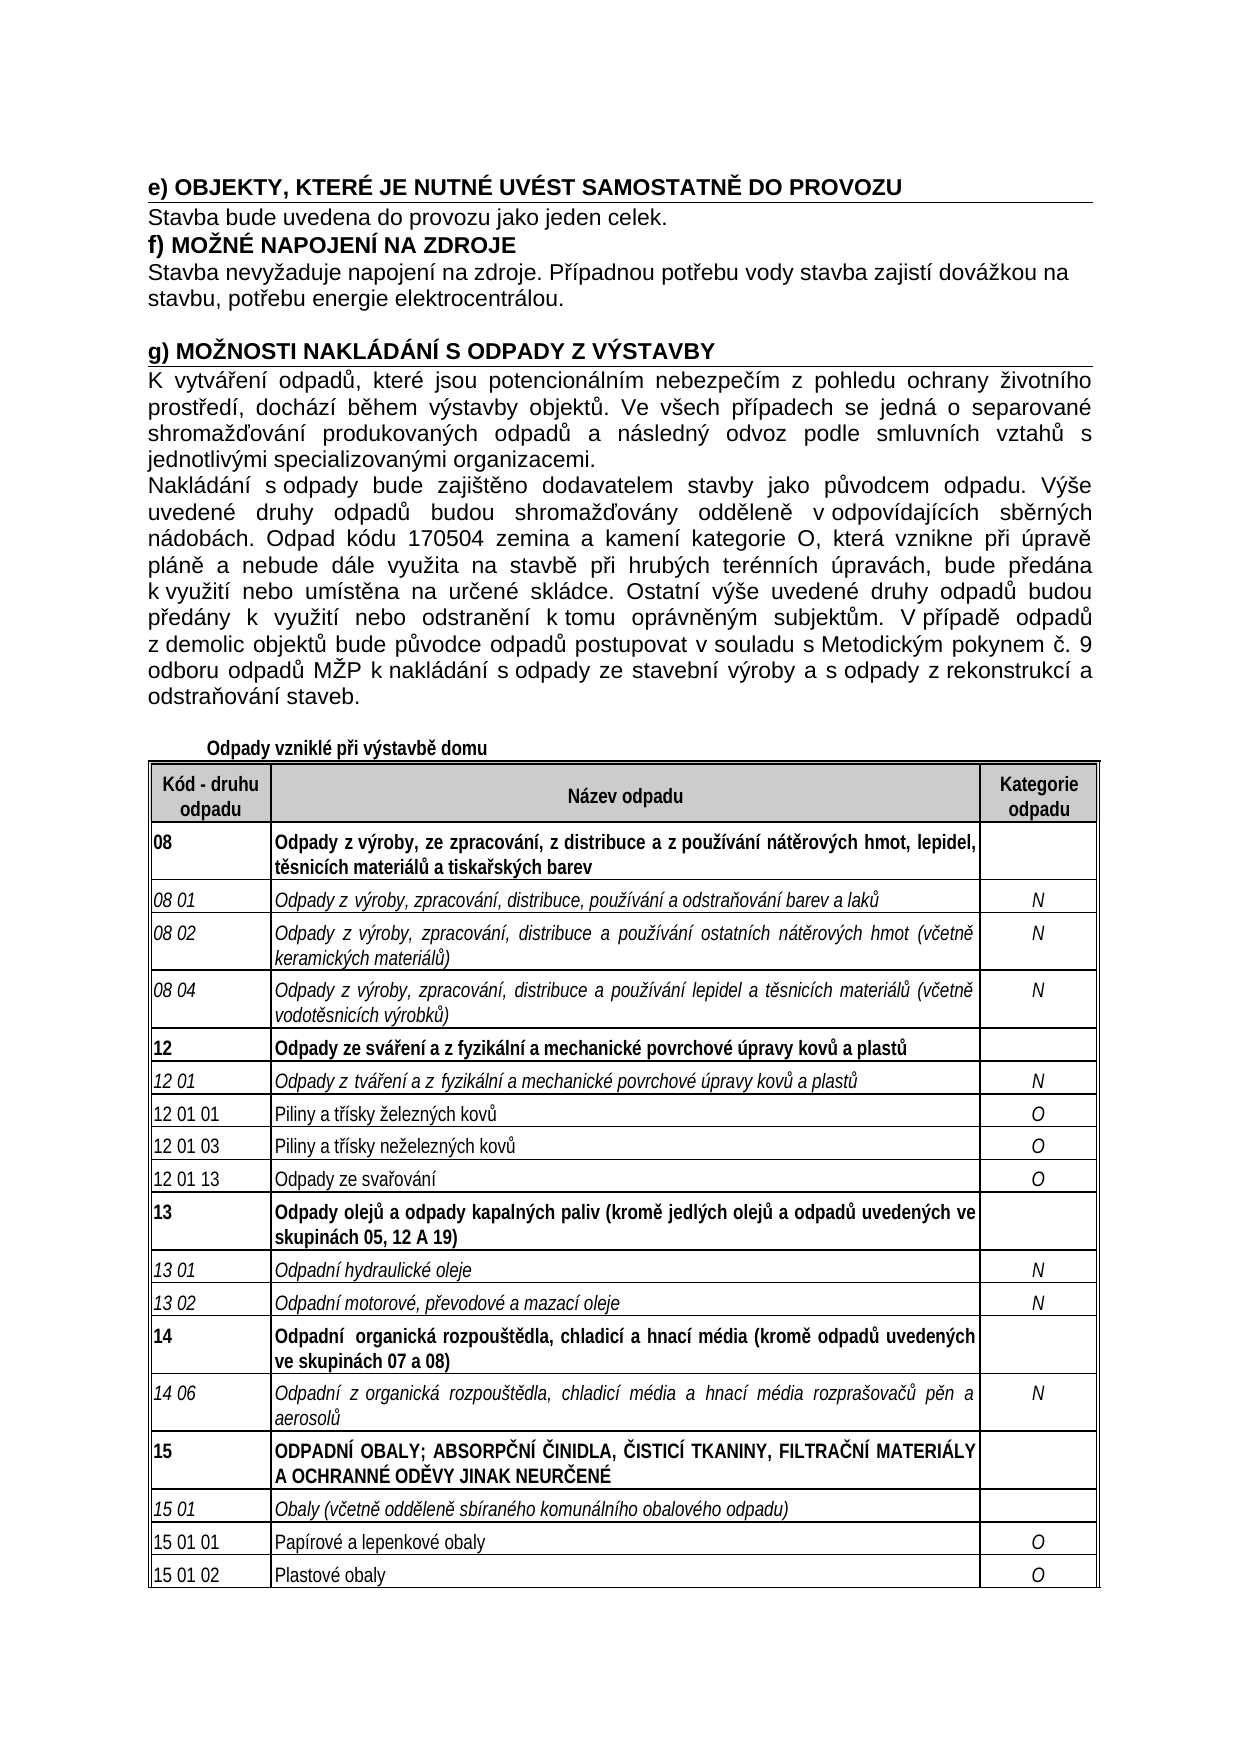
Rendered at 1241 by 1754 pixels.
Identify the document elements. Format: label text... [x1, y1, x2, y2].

table_cell Obaly (včetně odděleně sbíraného komunálního obalového odpadu) [272, 1490, 979, 1521]
table_cell Odpady z výroby, zpracování, distribuce, používání a odstraňování barev a laků [272, 880, 979, 912]
text e) OBJEKTY, KTERÉ JE NUTNÉ UVÉST SAMOSTATNĚ DO PROVOZU [148, 174, 1093, 202]
table_cell O [981, 1523, 1096, 1554]
table_cell N [981, 1283, 1096, 1315]
table_cell N [981, 1062, 1096, 1093]
table_header Název odpadu [272, 765, 979, 821]
table_header Kategorie odpadu [981, 765, 1096, 821]
text Stavba nevyžaduje napojení na zdroje. Případnou potřebu vody stavba zajistí dovážkou na stavbu, potřebu energie elektrocentrálou. [148, 258, 1093, 311]
text Stavba bude uvedena do provozu jako jeden celek. [148, 203, 1093, 230]
table_cell 13 01 [152, 1251, 270, 1282]
table_cell [152, 1555, 270, 1587]
table_cell [981, 823, 1096, 879]
table_cell Odpadní organická rozpouštědla, chladicí a hnací média (kromě odpadů uvedených ve skupinách 08) [272, 1316, 979, 1372]
table_cell Odpadní motorové, převodové a mazací oleje [272, 1283, 979, 1315]
table_header Kód - druhu odpadu [152, 765, 270, 821]
table_cell Plastové obaly [272, 1555, 979, 1587]
text Odpady vzniklé při výstavbě domu [148, 736, 1093, 760]
table_cell Odpadní z organická rozpouštědla, chladicí média a hnací média rozprašovačů pěn a aerosolů [272, 1374, 979, 1430]
table_cell [981, 1490, 1096, 1521]
table_cell 08 04 [152, 971, 270, 1027]
table_cell 15 [152, 1432, 270, 1488]
table_cell Odpady z tváření a z fyzikální a mechanické povrchové úpravy kovů a plastů [272, 1062, 979, 1093]
table_cell [981, 1316, 1096, 1372]
table_cell Odpady z výroby, ze zpracování, z distribuce a z používání nátěrových hmot, lepidel, těsnicích materiálů a tiskařských barev [272, 823, 979, 879]
table_cell 12 [152, 1029, 270, 1060]
table_cell Odpadní hydraulické oleje [272, 1251, 979, 1282]
table_cell 15 01 [152, 1490, 270, 1521]
table_cell 13 02 [152, 1283, 270, 1315]
table_cell N [981, 880, 1096, 912]
table_cell [152, 1523, 270, 1554]
table_cell [152, 1127, 270, 1158]
text f) MOŽNÉ NAPOJENÍ NA ZDROJE [148, 230, 1093, 258]
table_cell [981, 1029, 1096, 1060]
table_cell 14 [152, 1316, 270, 1372]
table_cell Odpady z výroby, zpracování, distribuce a používání ostatních nátěrových hmot (včetně keramických materiálů) [272, 913, 979, 969]
table_cell O [981, 1127, 1096, 1158]
table_cell Piliny a třísky neželezných kovů [272, 1127, 979, 1158]
table_cell ODPADNÍ OBALY; ABSORPČNÍ ČINIDLA, ČISTICÍ TKANINY, FILTRAČNÍ MATERIÁLY A OCHRANNÉ ODĚVY JINAK NEURČENÉ [272, 1432, 979, 1488]
table_cell [981, 1432, 1096, 1488]
table_cell O [981, 1095, 1096, 1126]
table_cell Piliny a třísky železných kovů [272, 1095, 979, 1126]
table_cell N [981, 913, 1096, 969]
table_cell 08 [152, 823, 270, 879]
table_cell 12 01 [152, 1062, 270, 1093]
table_cell [152, 1095, 270, 1126]
table_cell O [981, 1160, 1096, 1191]
table_cell N [981, 971, 1096, 1027]
table_cell 08 02 [152, 913, 270, 969]
table_cell 14 06 [152, 1374, 270, 1430]
table_cell [981, 1193, 1096, 1249]
text g) MOŽNOSTI NAKLÁDÁNÍ S ODPADY Z VÝSTAVBY [148, 338, 1093, 366]
table_cell N [981, 1374, 1096, 1430]
table_cell Odpady ze sváření a z fyzikální a mechanické povrchové úpravy kovů a plastů [272, 1029, 979, 1060]
table_cell O [981, 1555, 1096, 1587]
table_cell 13 [152, 1193, 270, 1249]
text Nakládání s odpady bude zajištěno dodavatelem stavby jako původcem odpadu. Výše uvedené druhy odpadů budou shromažďovány odděleně v odpovídajících sběrných nádobách. Odpad kódu 170504 zemina a kamení kategorie O, která vznikne při úpravě pláně a nebude dále využita na stavbě při hrubých terénních úpravách, bude předána k využití nebo umístěna na určené skládce. Ostatní výše uvedené druhy odpadů budou předány k využití nebo odstranění k tomu oprávněným subjektům. V případě odpadů z demolic objektů bude původce odpadů postupovat v souladu s Metodickým pokynem č. 9 odboru odpadů MŽP k nakládání s odpady ze stavební výroby a s odpady z rekonstrukcí a odstraňování staveb. [148, 472, 1093, 710]
table_cell [152, 1160, 270, 1191]
table_cell Odpady z výroby, zpracování, distribuce a používání lepidel a těsnicích materiálů (včetně vodotěsnicích výrobků) [272, 971, 979, 1027]
table_cell Papírové a lepenkové obaly [272, 1523, 979, 1554]
table_cell Odpady ze svařování [272, 1160, 979, 1191]
text K vytváření odpadů, které jsou potencionálním nebezpečím z pohledu ochrany životního prostředí, dochází během výstavby objektů. Ve všech případech se jedná o separované shromažďování produkovaných odpadů a následný odvoz podle smluvních vztahů s jednotlivými specializovanými organizacemi. [148, 367, 1093, 472]
table_cell Odpady olejů a odpady kapalných paliv (kromě jedlých olejů a odpadů uvedených ve skupinách 05, 19) [272, 1193, 979, 1249]
table_cell 08 01 [152, 880, 270, 912]
table_cell N [981, 1251, 1096, 1282]
